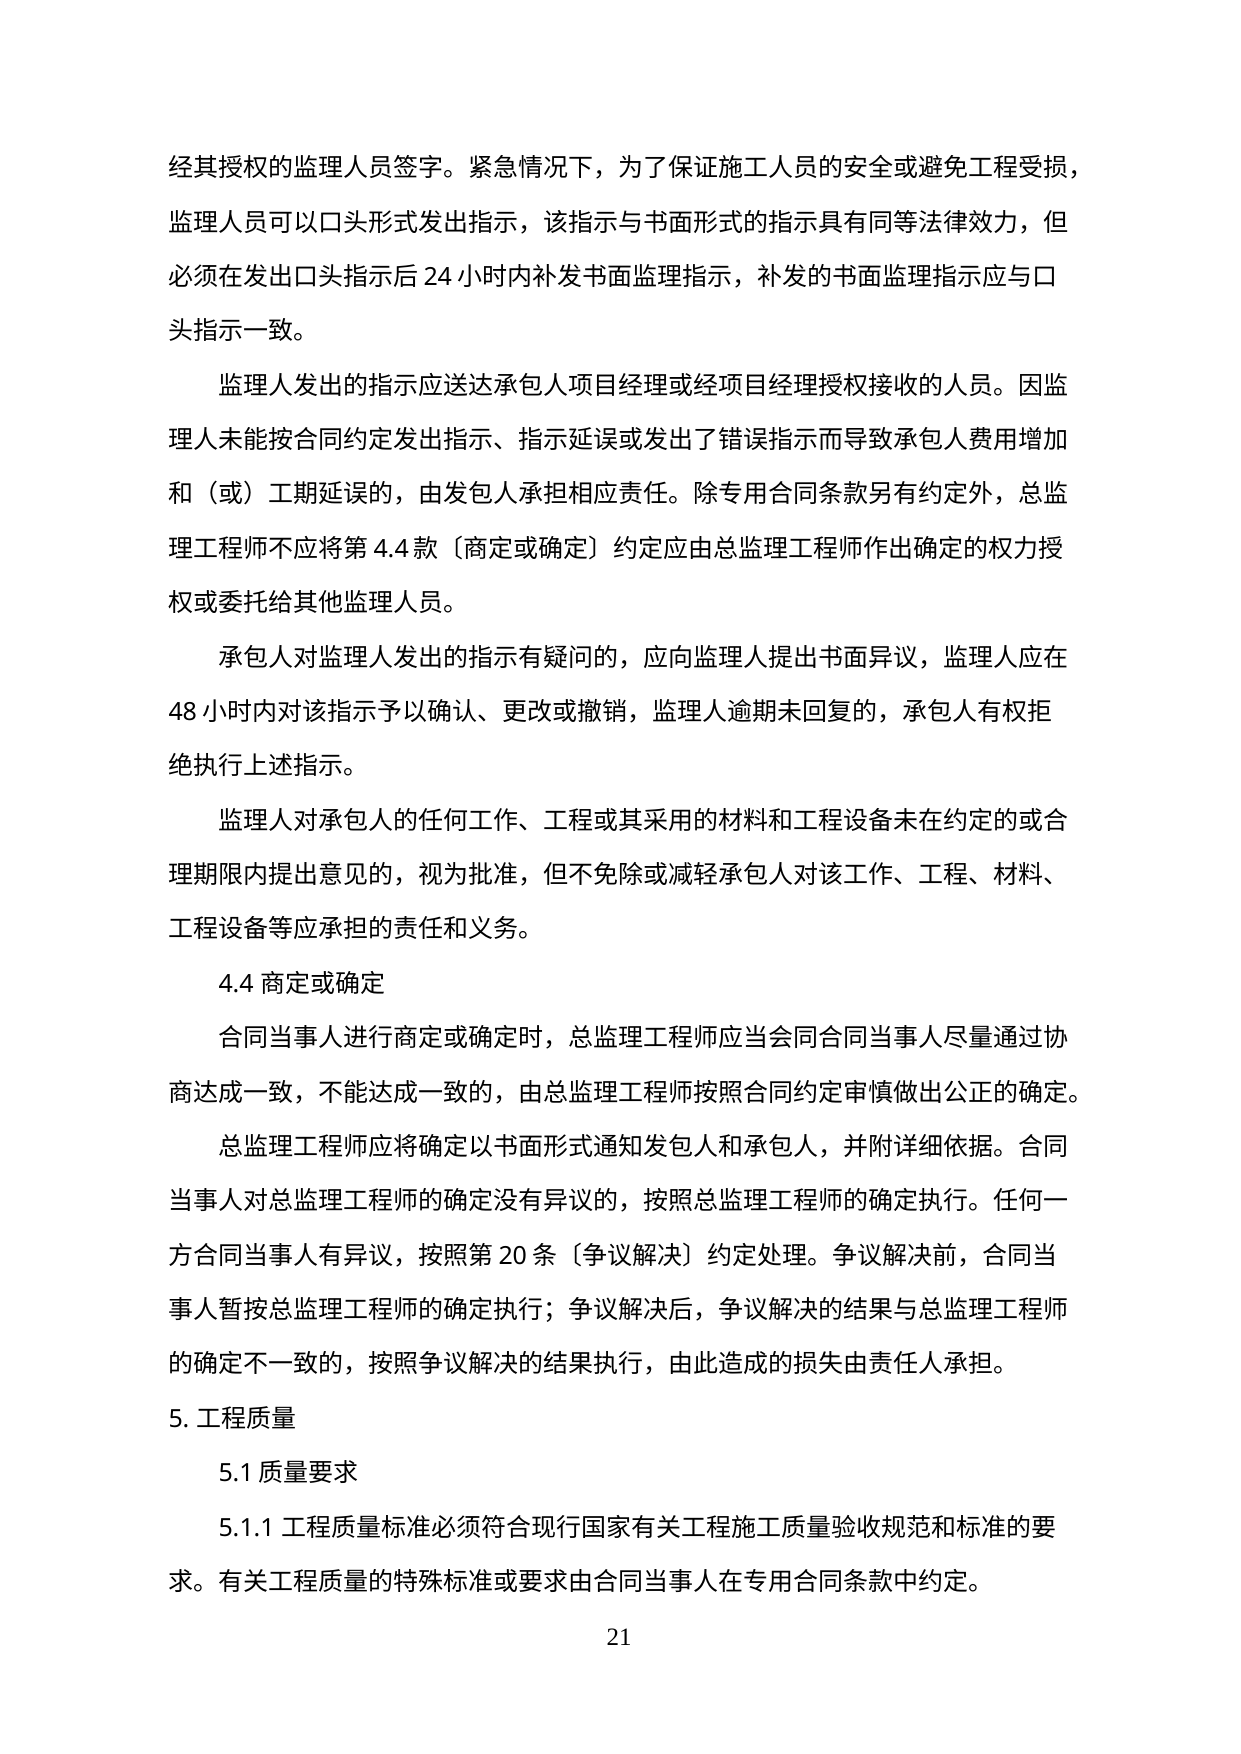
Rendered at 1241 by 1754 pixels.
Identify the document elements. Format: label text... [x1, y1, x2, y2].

text 监理人发出的指示应送达承包人项目经理或经项目经理授权接收的人员。因监理人未能按合同约定发出指示、指示延误或发出了错误指示而导致承包人费用增加和（或）工期延误的，由发包人承担相应责任。除专用合同条款另有约定外，总监理工程师不应将第4.4款〔商定或确定〕约定应由总监理工程师作出确定的权力授权或委托给其他监理人员。 [168, 365, 1069, 619]
text 5.1.1 工程质量标准必须符合现行国家有关工程施工质量验收规范和标准的要求。有关工程质量的特殊标准或要求由合同当事人在专用合同条款中约定。 [168, 1507, 1069, 1598]
text 5.1质量要求 [168, 1453, 1069, 1489]
text 4.4 商定或确定 [168, 963, 1069, 999]
text 5. 工程质量 [168, 1398, 1069, 1434]
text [168, 148, 1069, 347]
text 总监理工程师应将确定以书面形式通知发包人和承包人，并附详细依据。合同当事人对总监理工程师的确定没有异议的，按照总监理工程师的确定执行。任何一方合同当事人有异议，按照第20条〔争议解决〕约定处理。争议解决前，合同当事人暂按总监理工程师的确定执行；争议解决后，争议解决的结果与总监理工程师的确定不一致的，按照争议解决的结果执行，由此造成的损失由责任人承担。 [168, 1126, 1069, 1380]
text 监理人对承包人的任何工作、工程或其采用的材料和工程设备未在约定的或合理期限内提出意见的，视为批准，但不免除或减轻承包人对该工作、工程、材料、工程设备等应承担的责任和义务。 [168, 800, 1069, 945]
text 承包人对监理人发出的指示有疑问的，应向监理人提出书面异议，监理人应在48小时内对该指示予以确认、更改或撤销，监理人逾期未回复的，承包人有权拒绝执行上述指示。 [168, 637, 1069, 782]
text 合同当事人进行商定或确定时，总监理工程师应当会同合同当事人尽量通过协商达成一致，不能达成一致的，由总监理工程师按照合同约定审慎做出公正的确定。 [168, 1018, 1069, 1108]
